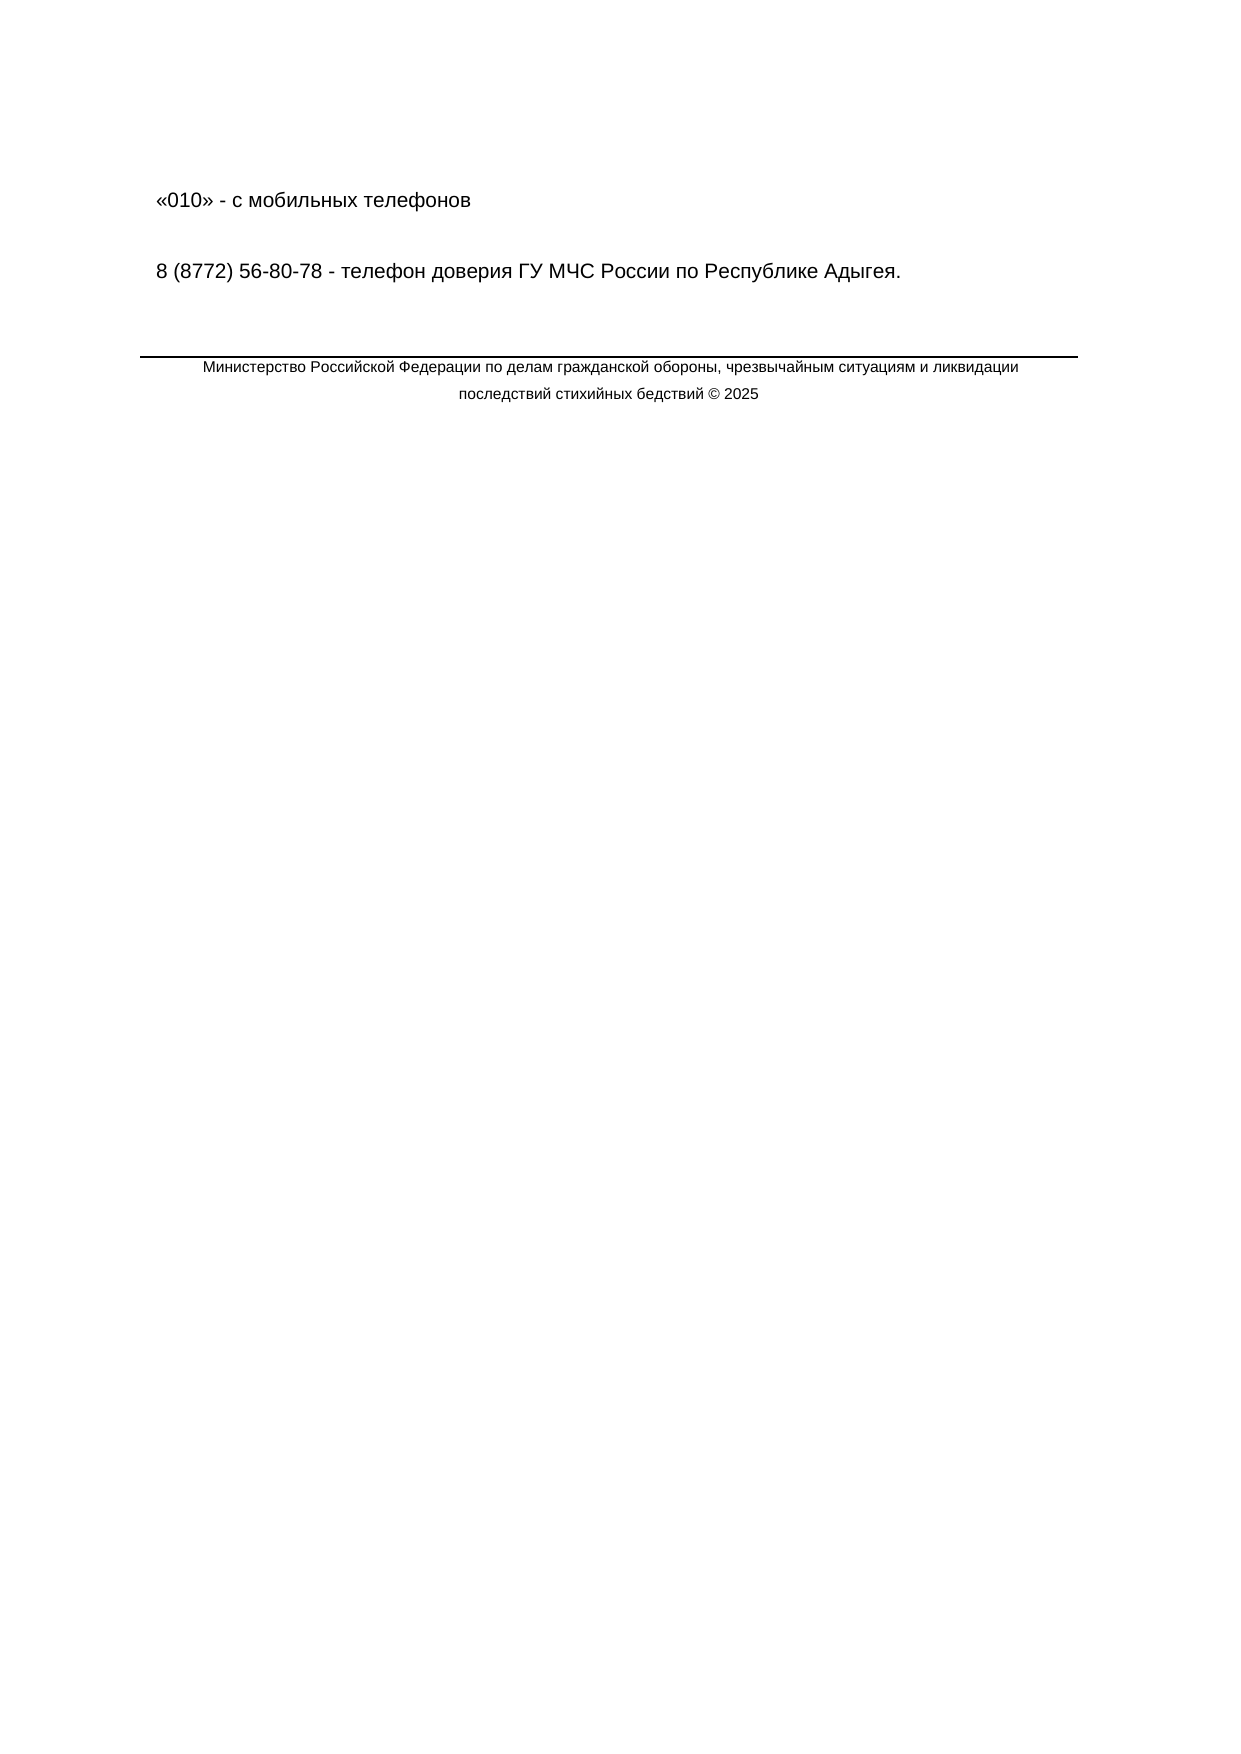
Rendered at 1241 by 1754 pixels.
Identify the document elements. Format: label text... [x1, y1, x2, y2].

table_cell Министерство Российской Федерации по делам гражданской обороны, чрезвычайным ситуациям и ликвидации последствий стихийных бедствий © 2025 [140, 358, 1078, 440]
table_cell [140, 150, 1078, 356]
